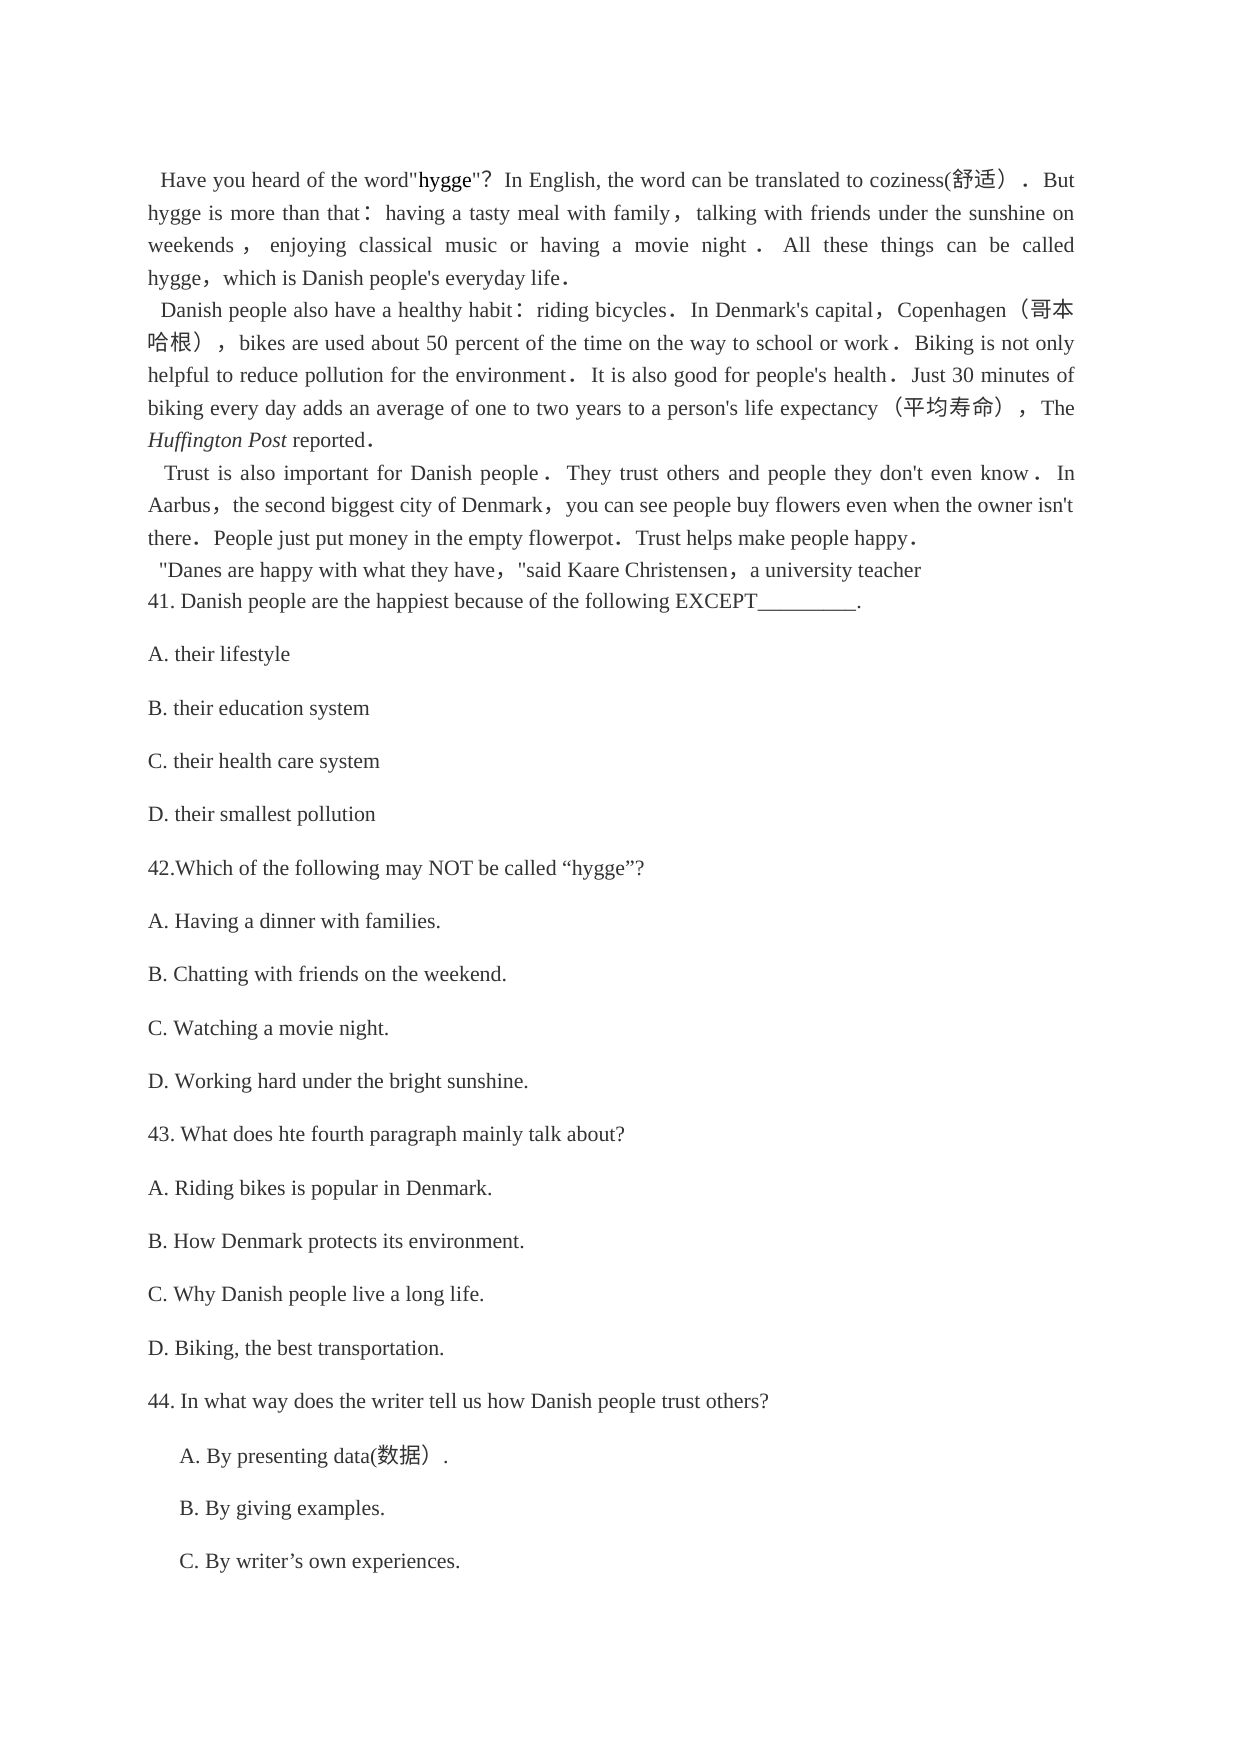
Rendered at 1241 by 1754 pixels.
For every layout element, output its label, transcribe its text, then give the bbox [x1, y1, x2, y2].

list Biking, the best transportation. [148, 1331, 1075, 1364]
list their education system [148, 691, 1075, 724]
list their health care system [148, 744, 1075, 777]
list Watching a movie night. [148, 1011, 1075, 1044]
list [148, 162, 1075, 233]
list their smallest pollution [148, 798, 1075, 830]
list Working hard under the bright sunshine. [148, 1064, 1075, 1097]
list Having a dinner with families. [148, 904, 1075, 937]
list By writer’s own experiences. [179, 1544, 1075, 1577]
list By presenting data(数据）. [179, 1438, 1075, 1470]
list How Denmark protects its environment. [148, 1224, 1075, 1257]
list 42.Which of the following may NOT be called “hygge”? [148, 851, 1075, 884]
list What does hte fourth paragraph mainly talk about? [148, 1118, 1075, 1150]
list By giving examples. [179, 1491, 1075, 1524]
list Why Danish people live a long life. [148, 1278, 1075, 1310]
list Chatting with friends on the weekend. [148, 958, 1075, 990]
list In what way does the writer tell us how Danish people trust others? [148, 1384, 1075, 1417]
list Riding bikes is popular in Denmark. [148, 1171, 1075, 1204]
list their lifestyle [148, 638, 1075, 670]
